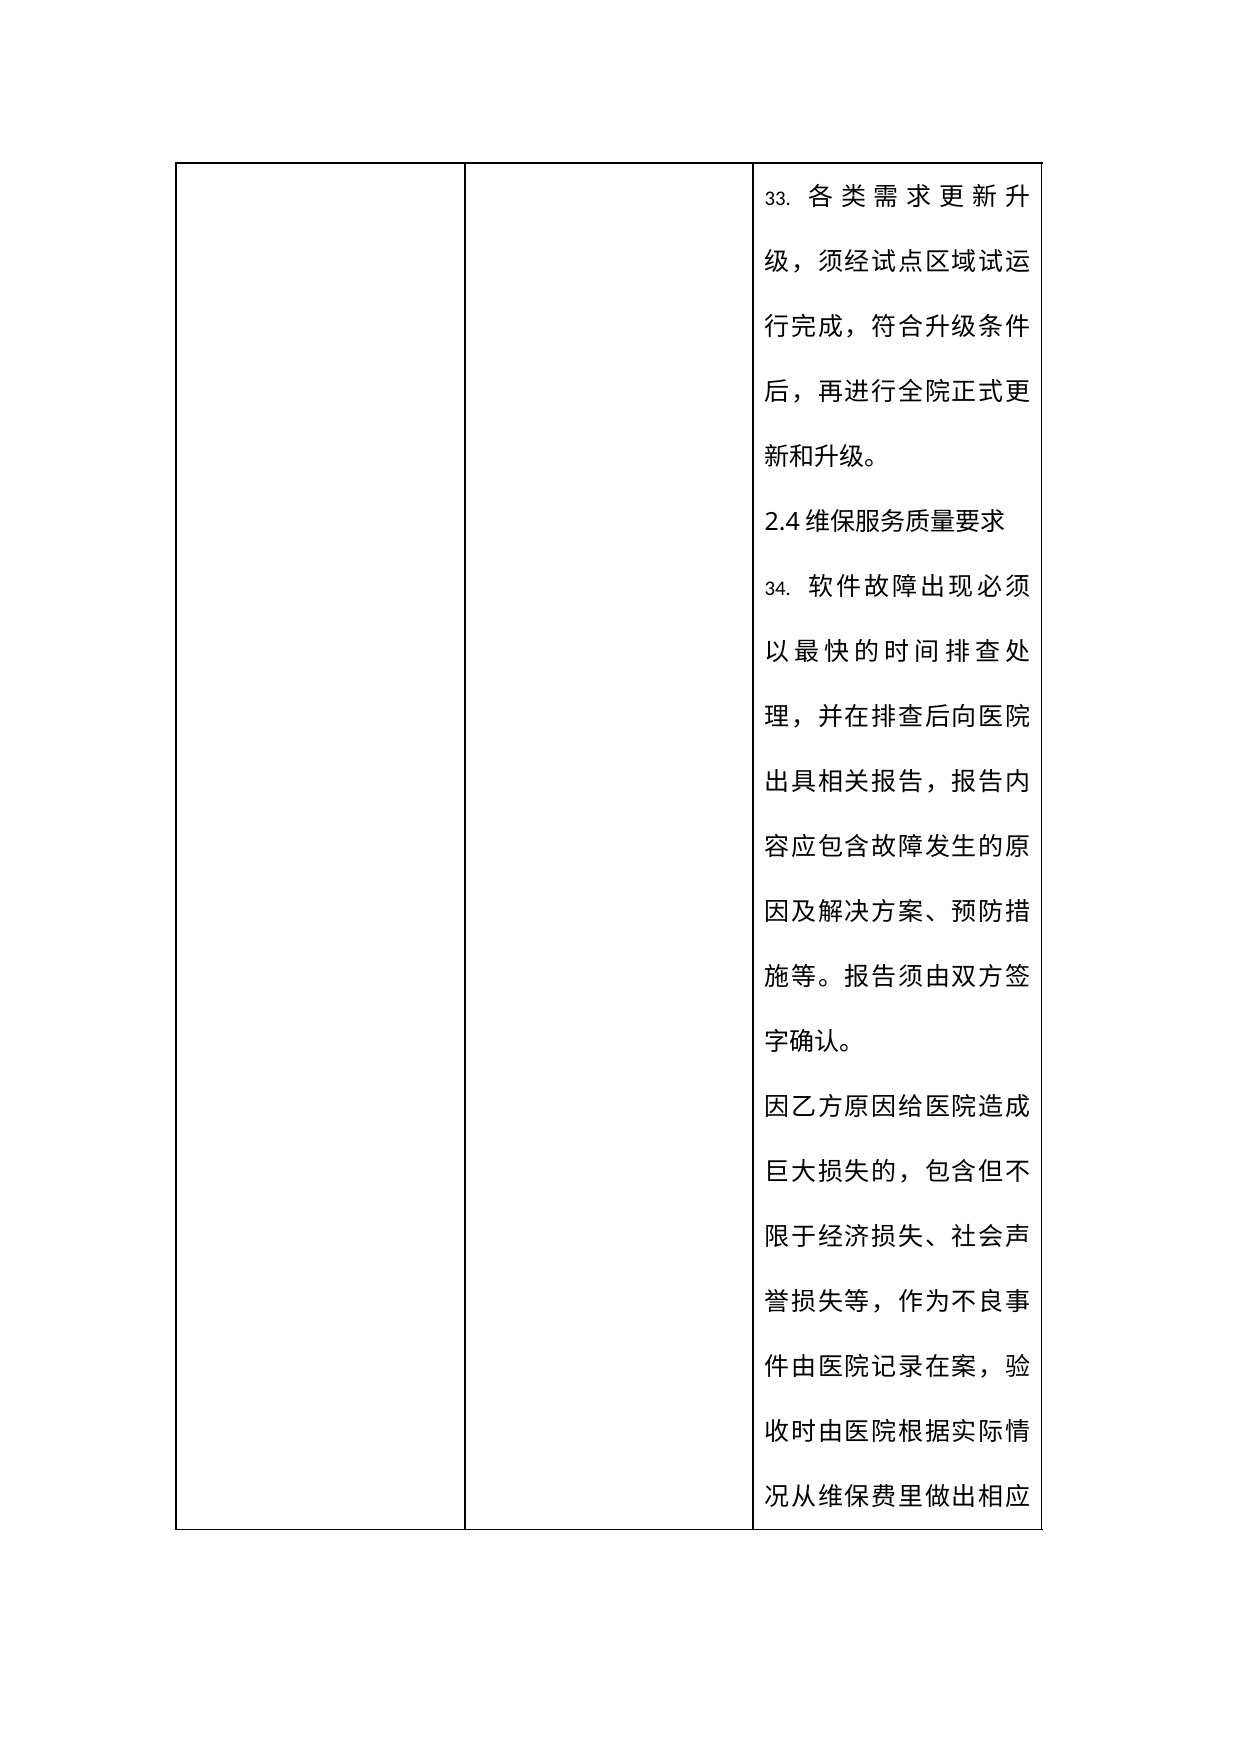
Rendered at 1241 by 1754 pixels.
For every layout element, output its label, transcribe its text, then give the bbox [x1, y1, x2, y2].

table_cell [754, 164, 1041, 1528]
table_cell 2 [177, 164, 464, 1528]
table_cell [466, 164, 752, 1528]
